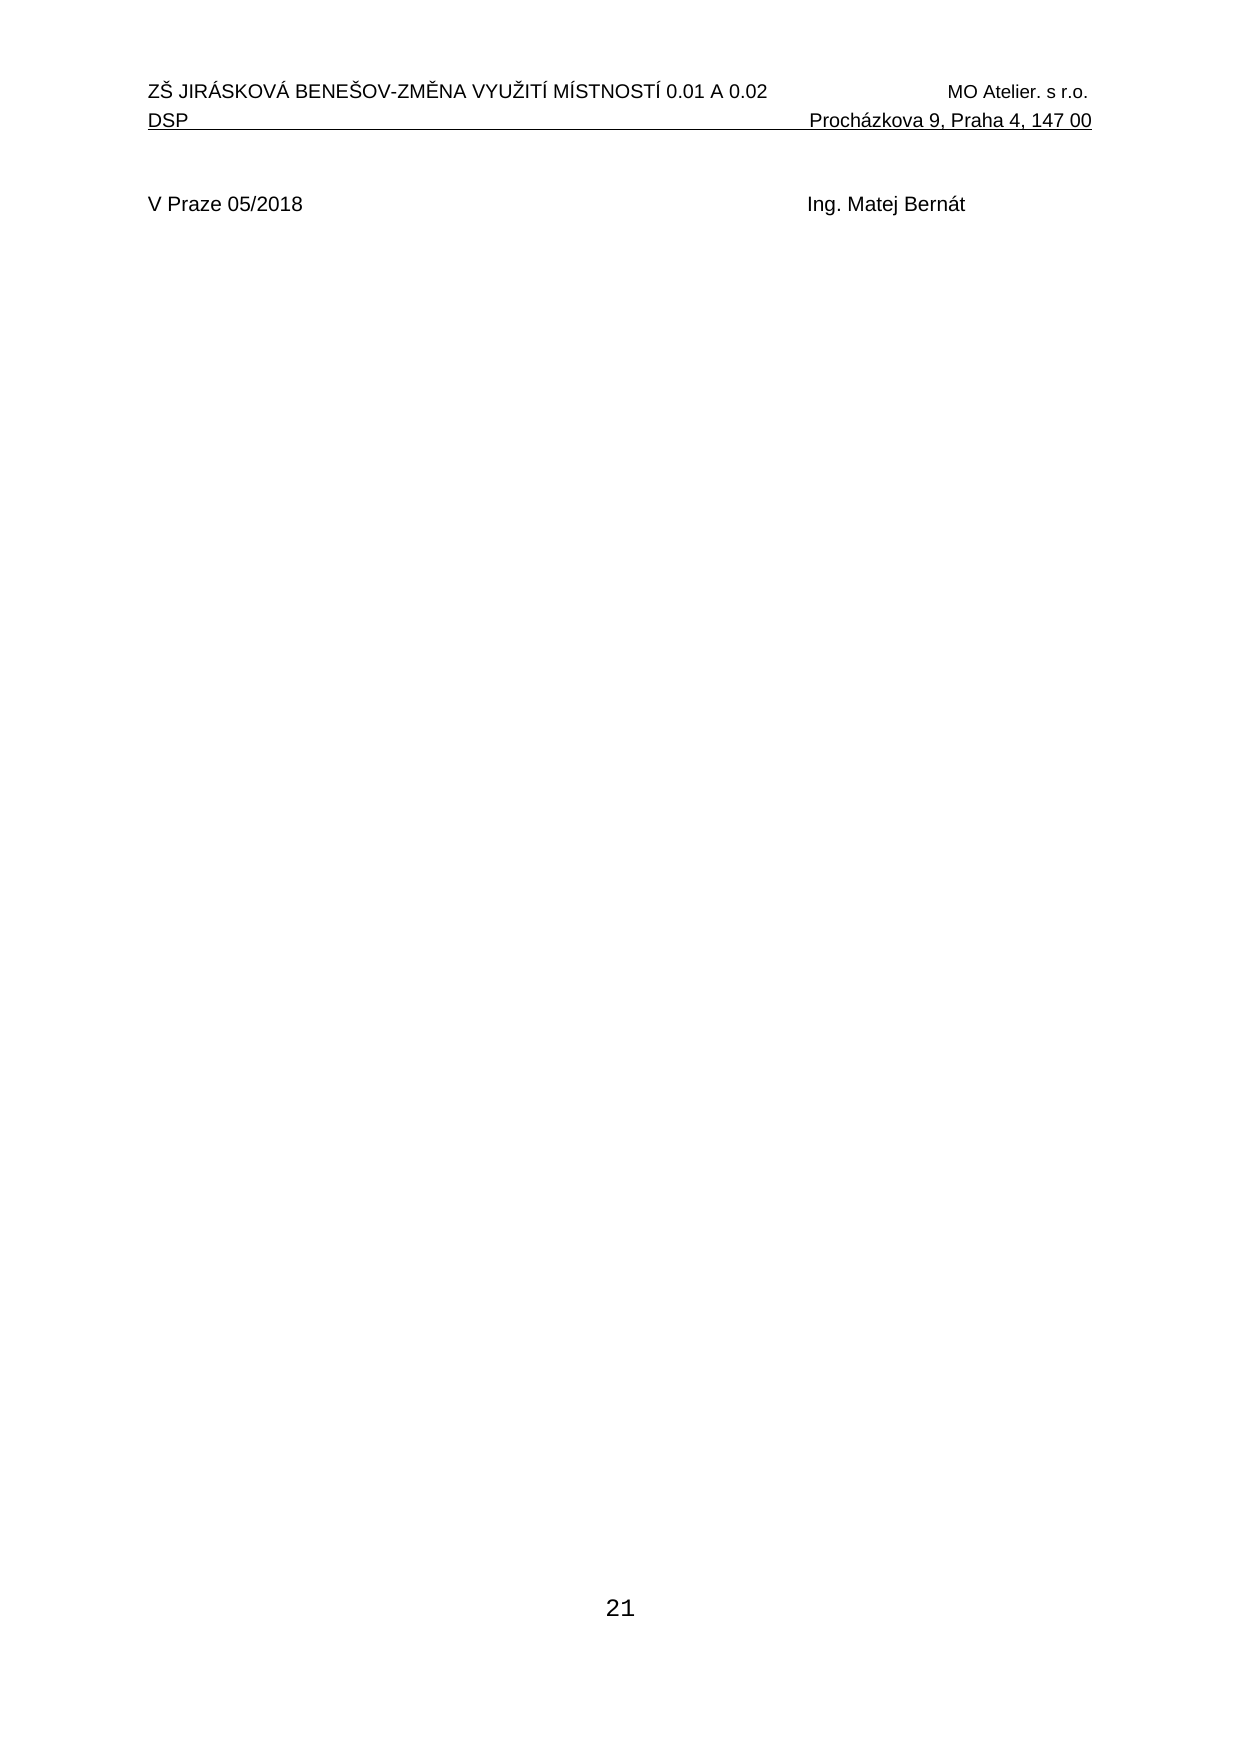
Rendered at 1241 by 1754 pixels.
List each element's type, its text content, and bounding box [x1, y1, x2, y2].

text V Praze 05/2018 Ing. Matej Bernát [148, 189, 1091, 217]
